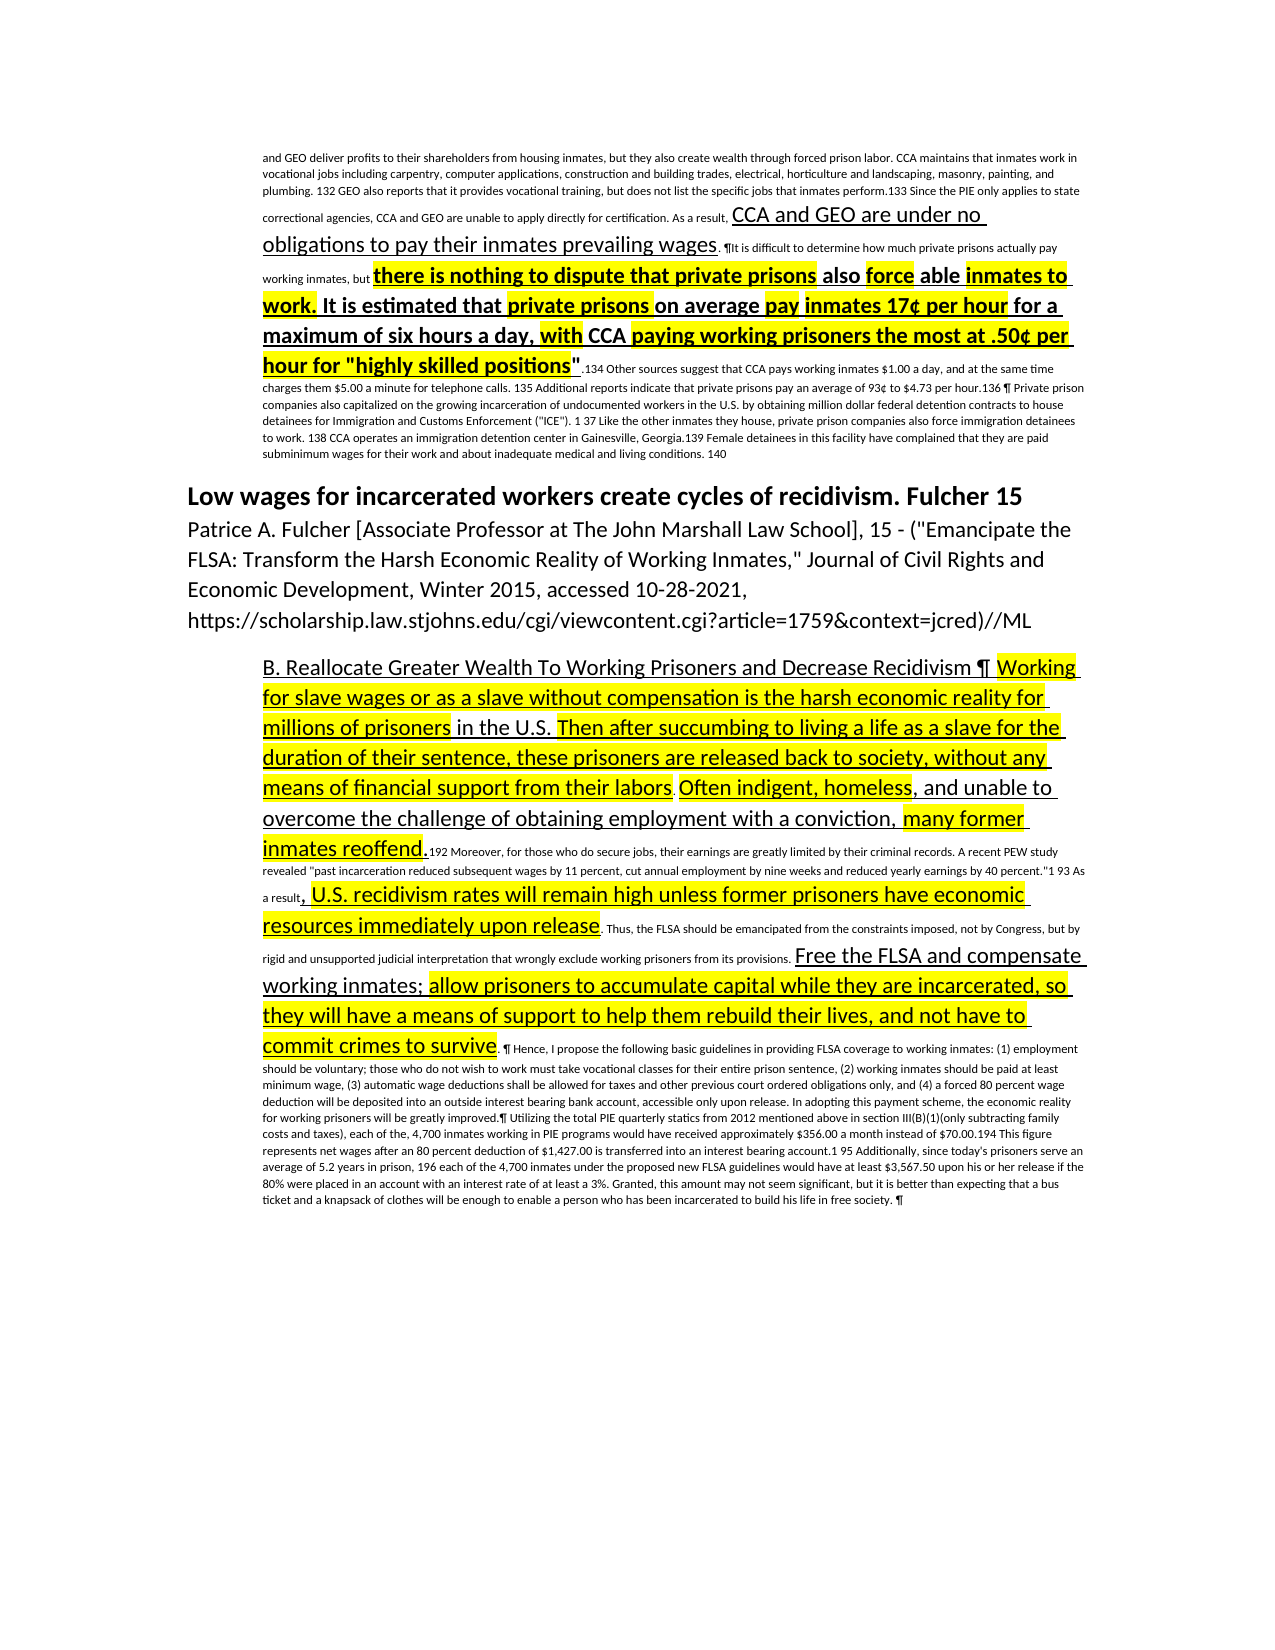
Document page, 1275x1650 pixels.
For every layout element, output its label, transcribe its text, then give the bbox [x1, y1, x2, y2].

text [262, 150, 1087, 462]
text B. Reallocate Greater Wealth To Working Prisoners and Decrease Recidivism ¶ Working for slave wages or as a slave without compensation is the harsh economic reality for millions of prisoners in the U.S. Then after succumbing to living a life as a slave for the duration of their sentence, these prisoners are released back to society, without any means of financial support from their labors. Often indigent, homeless, and unable to overcome the challenge of obtaining employment with a conviction, many former inmates reoffend.192 Moreover, for those who do secure jobs, their earnings are greatly limited by their criminal records. A recent PEW study revealed "past incarceration reduced subsequent wages by 11 percent, cut annual employment by nine weeks and reduced yearly earnings by 40 percent."1 93 As a result, U.S. recidivism rates will remain high unless former prisoners have economic resources immediately upon release. Thus, the FLSA should be emancipated from the constraints imposed, not by Congress, but by rigid and unsupported judicial interpretation that wrongly exclude working prisoners from its provisions. Free the FLSA and compensate working inmates; allow prisoners to accumulate capital while they are incarcerated, so they will have a means of support to help them rebuild their lives, and not have to commit crimes to survive. ¶ Hence, I propose the following basic guidelines in providing FLSA coverage to working inmates: (1) employment should be voluntary; those who do not wish to work must take vocational classes for their entire prison sentence, (2) working inmates should be paid at least minimum wage, (3) automatic wage deductions shall be allowed for taxes and other previous court ordered obligations only, and (4) a forced 80 percent wage deduction will be deposited into an outside interest bearing bank account, accessible only upon release. In adopting this payment scheme, the economic reality for working prisoners will be greatly improved.¶ Utilizing the total PIE quarterly statics from 2012 mentioned above in section III(B)(1)(only subtracting family costs and taxes), each of the, 4,700 inmates working in PIE programs would have received approximately $356.00 a month instead of $70.00.194 This figure represents net wages after an 80 percent deduction of $1,427.00 is transferred into an interest bearing account.1 95 Additionally, since today's prisoners serve an average of 5.2 years in prison, 196 each of the 4,700 inmates under the proposed new FLSA guidelines would have at least $3,567.50 upon his or her release if the 80% were placed in an account with an interest rate of at least a 3%. Granted, this amount may not seem significant, but it is better than expecting that a bus ticket and a knapsack of clothes will be enough to enable a person who has been incarcerated to build his life in free society. ¶ [262, 653, 1087, 1208]
subtitle Low wages for incarcerated workers create cycles of recidivism. Fulcher 15 [187, 479, 1087, 513]
text Patrice A. Fulcher [Associate Professor at The John Marshall Law School], 15 - ("Emancipate the FLSA: Transform the Harsh Economic Reality of Working Inmates," Journal of Civil Rights and Economic Development, Winter 2015, accessed 10-28-2021, https://scholarship.law.stjohns.edu/cgi/viewcontent.cgi?article=1759&context=jcred)//ML [187, 515, 1087, 634]
